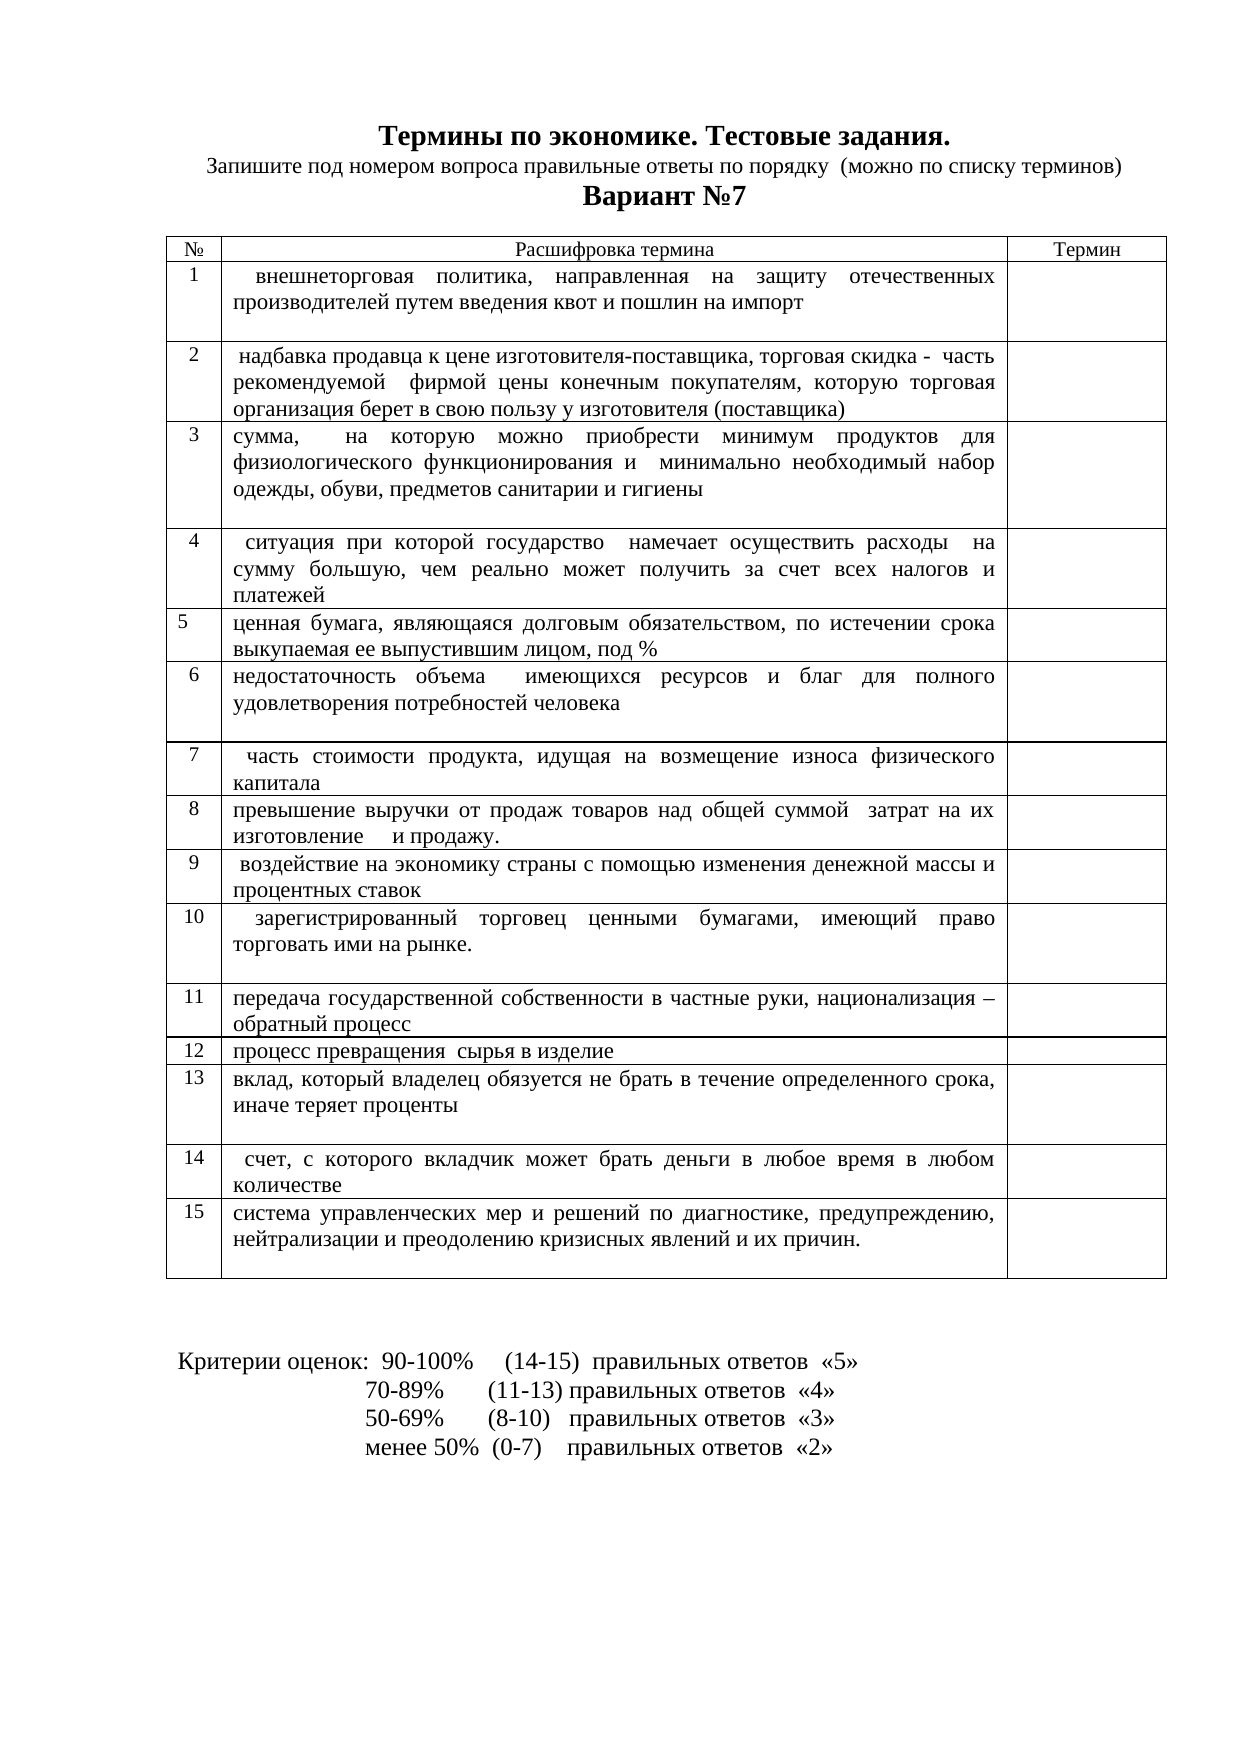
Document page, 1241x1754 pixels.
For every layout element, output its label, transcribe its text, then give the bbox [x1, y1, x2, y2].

table_cell [1008, 342, 1166, 421]
table_cell [1008, 1065, 1166, 1144]
table_header № [167, 237, 221, 261]
table_cell зарегистрированный торговец ценными бумагами, имеющий право торговать ими на рынке. [222, 904, 1007, 983]
table_cell 1 [167, 262, 221, 341]
table_header Расшифровка термина [222, 237, 1007, 261]
table_cell [1008, 1145, 1166, 1198]
text 50-69% (8-10) правильных ответов «3» [177, 1403, 1152, 1432]
text Термины по экономике. Тестовые задания. [177, 118, 1152, 152]
text Критерии оценок: 90-100% (14-15) правильных ответов «5» [177, 1346, 1152, 1375]
table_cell 10 [167, 904, 221, 983]
text Вариант №7 [177, 178, 1152, 212]
table_cell 3 [167, 422, 221, 527]
table_cell [1008, 904, 1166, 983]
table_cell 2 [167, 342, 221, 421]
table_cell часть стоимости продукта, идущая на возмещение износа физического капитала [222, 743, 1007, 795]
text менее 50% (0-7) правильных ответов «2» [177, 1432, 1152, 1461]
table_cell [1008, 262, 1166, 341]
table_cell сумма, на которую можно приобрести минимум продуктов для физиологического функционирования и минимально необходимый набор одежды, обуви, предметов санитарии и гигиены [222, 422, 1007, 527]
table_cell ценная бумага, являющаяся долговым обязательством, по истечении срока выкупаемая ее выпустившим лицом, под % [222, 609, 1007, 661]
table_cell превышение выручки от продаж товаров над общей суммой затрат на их изготовление и продажу. [222, 796, 1007, 849]
table_cell передача государственной собственности в частные руки, национализация – обратный процесс [222, 984, 1007, 1036]
table_cell воздействие на экономику страны с помощью изменения денежной массы и процентных ставок [222, 850, 1007, 903]
table_cell 13 [167, 1065, 221, 1144]
table_cell 11 [167, 984, 221, 1036]
table_cell 8 [167, 796, 221, 849]
table_cell внешнеторговая политика, направленная на защиту отечественных производителей путем введения квот и пошлин на импорт [222, 262, 1007, 341]
table_cell ситуация при которой государство намечает осуществить расходы на сумму большую, чем реально может получить за счет всех налогов и платежей [222, 529, 1007, 607]
table_cell [1008, 1038, 1166, 1064]
table_cell процесс превращения сырья в изделие [222, 1038, 1007, 1064]
text 70-89% (11-13) правильных ответов «4» [177, 1375, 1152, 1403]
table_cell 4 [167, 529, 221, 607]
table_cell [1008, 1199, 1166, 1278]
table_cell 9 [167, 850, 221, 903]
table_cell [1008, 796, 1166, 849]
table_cell 15 [167, 1199, 221, 1278]
table_cell 14 [167, 1145, 221, 1198]
table_header Термин [1008, 237, 1166, 261]
text Запишите под номером вопроса правильные ответы по порядку (можно по списку терминов) [177, 152, 1152, 178]
table_cell 5 [167, 609, 221, 661]
table_cell [1008, 850, 1166, 903]
table_cell [1008, 529, 1166, 607]
table_cell недостаточность объема имеющихся ресурсов и благ для полного удовлетворения потребностей человека [222, 662, 1007, 741]
table_cell счет, с которого вкладчик может брать деньги в любое время в любом количестве [222, 1145, 1007, 1198]
table_cell [1008, 609, 1166, 661]
table_cell [1008, 743, 1166, 795]
table_cell 7 [167, 743, 221, 795]
table_cell [1008, 422, 1166, 527]
table_cell 6 [167, 662, 221, 741]
table_cell [1008, 984, 1166, 1036]
table_cell [1008, 662, 1166, 741]
table_cell надбавка продавца к цене изготовителя-поставщика, торговая скидка - часть рекомендуемой фирмой цены конечным покупателям, которую торговая организация берет в свою пользу у изготовителя (поставщика) [222, 342, 1007, 421]
table_cell система управленческих мер и решений по диагностике, предупреждению, нейтрализации и преодолению кризисных явлений и их причин. [222, 1199, 1007, 1278]
table_cell вклад, который владелец обязуется не брать в течение определенного срока, иначе теряет проценты [222, 1065, 1007, 1144]
table_cell 12 [167, 1038, 221, 1064]
